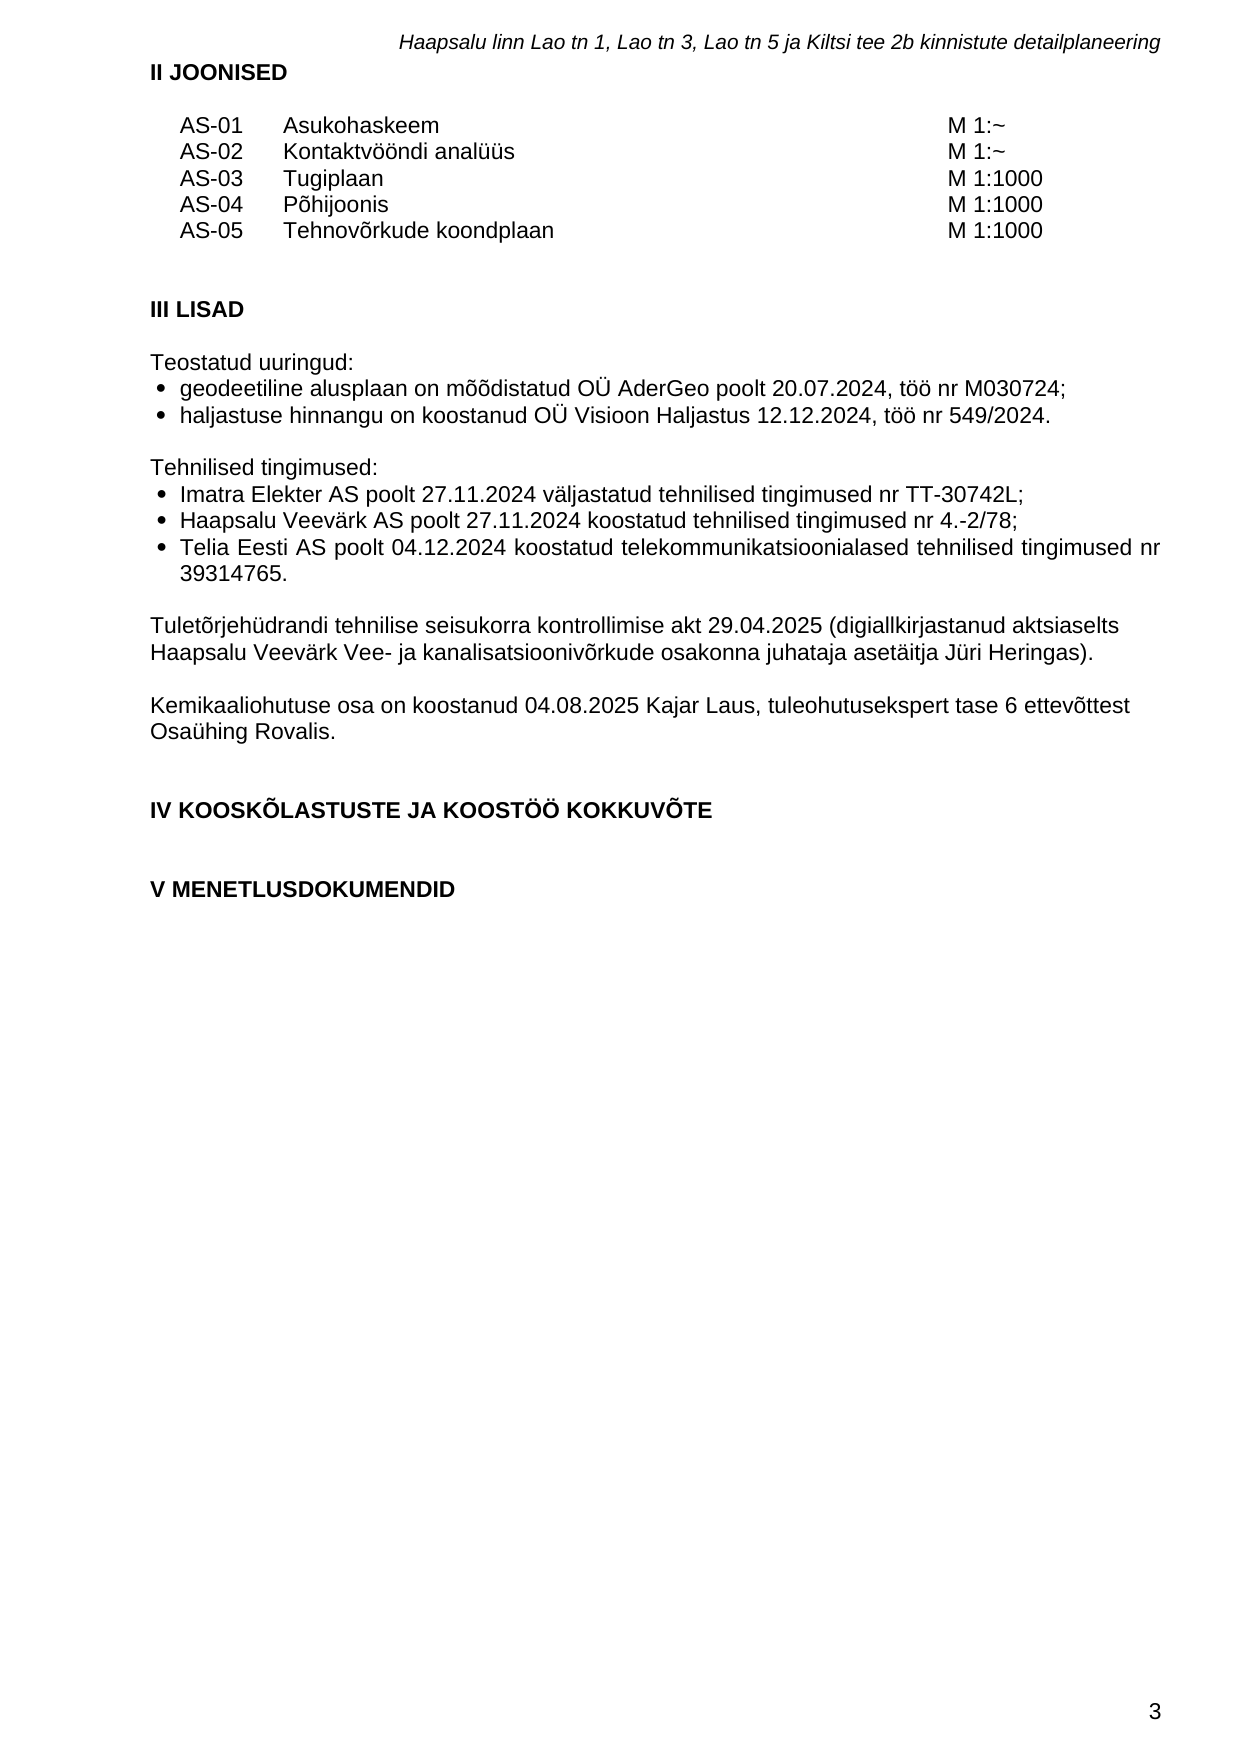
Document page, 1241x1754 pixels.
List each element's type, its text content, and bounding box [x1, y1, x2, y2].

list geodeetiline alusplaan on mõõdistatud OÜ AderGeo poolt 20.07.2024, töö nr M030724; [157, 375, 1161, 402]
text Tuletõrjehüdrandi tehnilise seisukorra kontrollimise akt 29.04.2025 (digiallkirjastanud aktsiaselts Haapsalu Veevärk Vee- ja kanalisatsioonivõrkude osakonna juhataja asetäitja Jüri Heringas). [150, 612, 1161, 665]
list Haapsalu Veevärk AS poolt 27.11.2024 koostatud tehnilised tingimused nr 4.-2/78; [158, 507, 1161, 533]
list AS-03 Tugiplaan M 1:1000 [179, 164, 1161, 191]
text Teostatud uuringud: [150, 349, 1161, 375]
list Telia Eesti AS poolt 04.12.2024 koostatud telekommunikatsioonialased tehnilised tingimused nr 39314765. [158, 533, 1161, 586]
list AS-02 Kontaktvööndi analüüs M 1:~ [179, 138, 1161, 164]
text Kemikaaliohutuse osa on koostanud 04.08.2025 Kajar Laus, tuleohutusekspert tase 6 ettevõttest Osaühing Rovalis. [150, 692, 1161, 744]
list haljastuse hinnangu on koostanud OÜ Visioon Haljastus 12.12.2024, töö nr 549/2024. [157, 402, 1161, 428]
list LISAD [150, 296, 1161, 323]
list JOONiSED [150, 59, 1161, 85]
list AS-04 Põhijoonis M 1:1000 [179, 191, 1161, 217]
list Imatra Elekter AS poolt 27.11.2024 väljastatud tehnilised tingimused nr TT-30742L; [158, 481, 1161, 507]
list AS-05 Tehnovõrkude koondplaan M 1:1000 [179, 217, 1161, 243]
text Tehnilised tingimused: [150, 454, 1161, 481]
text AS-01 Asukohaskeem M 1:~ [179, 112, 1161, 138]
list MENETLUSDOKUMENDID [150, 876, 1161, 902]
list KOOSKÕLASTUSTE JA KOOSTÖÖ KOKKUVÕTE [150, 797, 1161, 823]
